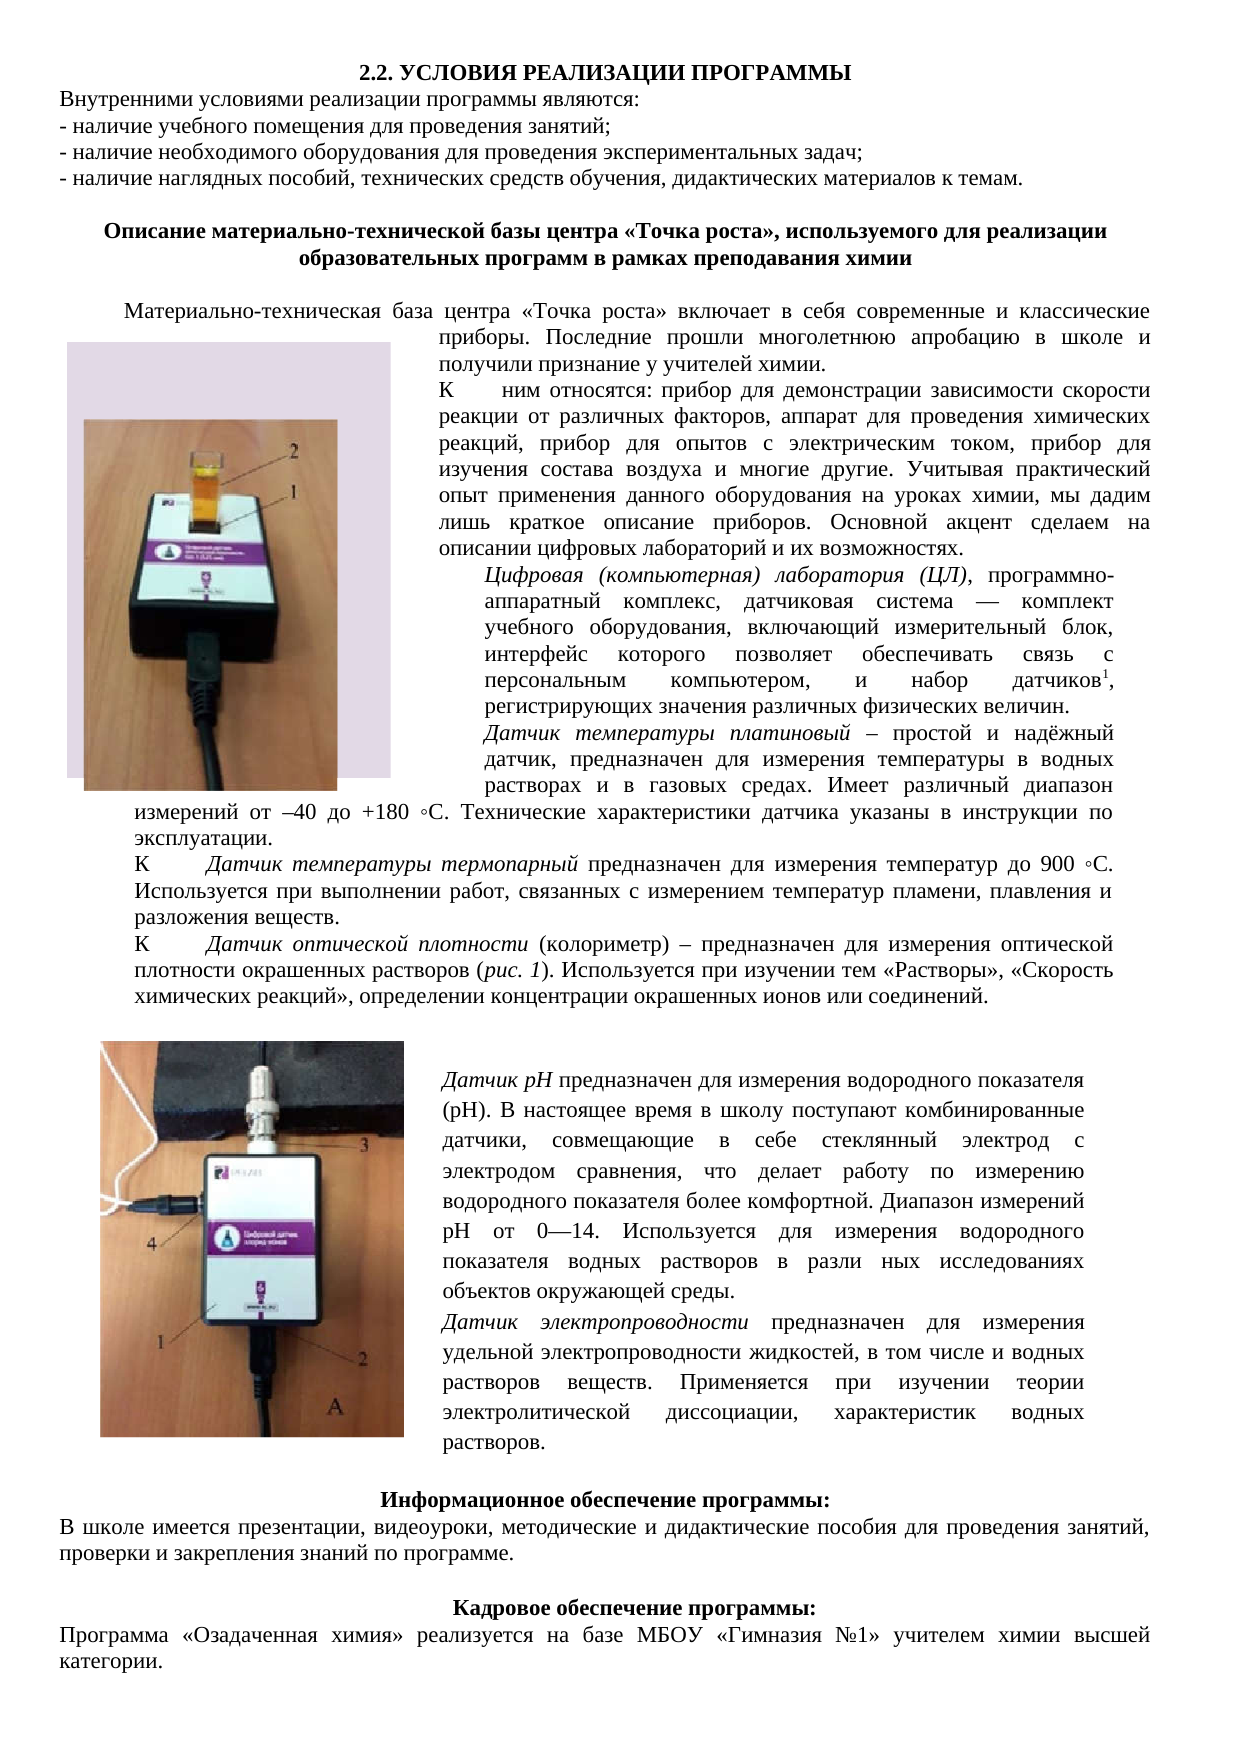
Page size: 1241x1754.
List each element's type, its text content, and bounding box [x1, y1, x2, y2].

text - наличие необходимого оборудования для проведения экспериментальных задач; [59, 138, 1152, 164]
text Описание материально-технической базы центра «Точка роста», используемого для реализации образовательных программ в рамках преподавания химии [59, 217, 1152, 270]
list Датчик оптической плотности (колориметр) – предназначен для измерения оптической плотности окрашенных растворов (рис. 1). Используется при изучении тем «Растворы», «Скорость химических реакций», определении концентрации окрашенных ионов или соединений. [134, 929, 1114, 1009]
text Информационное обеспечение программы: [0, 1487, 1152, 1513]
list Датчик температуры платиновый – простой и надёжный датчик, предназначен для измерения температуры в водных растворах и в газовых средах. Имеет различный диапазон измерений от –40 до +180 ◦С. Технические характеристики датчика указаны в инструкции по эксплуатации. [134, 719, 1114, 851]
picture [100, 1304, 424, 1308]
text Кадровое обеспечение программы: [59, 1594, 1152, 1621]
text - наличие учебного помещения для проведения занятий; [59, 112, 1152, 138]
text Программа «Озадаченная химия» реализуется на базе МБОУ «Гимназия №1» учителем химии высшей категории. [59, 1621, 1152, 1673]
text Внутренними условиями реализации программы являются: [0, 85, 1152, 112]
list Датчик температуры термопарный предназначен для измерения температур до 900 ◦С. Используется при выполнении работ, связанных с измерением температур пламени, плавления и разложения веществ. [134, 851, 1114, 929]
text Датчик электропроводности предназначен для измерения удельной электропроводности жидкостей, в том числе и водных растворов веществ. Применяется при изучении теории электролитической диссоциации, характеристик водных растворов. [65, 1308, 1085, 1454]
list Цифровая (компьютерная) лаборатория (ЦЛ), программно-аппаратный комплекс, датчиковая система — комплект учебного оборудования, включающий измерительный блок, интерфейс которого позволяет обеспечивать связь с персональным компьютером, и набор датчиков1, регистрирующих значения различных физических величин. [134, 561, 1114, 719]
text Материально-техническая база центра «Точка роста» включает в себя современные и классические приборы. Последние прошли многолетнюю апробацию в школе и получили признание у учителей химии. [88, 297, 1152, 376]
text - наличие наглядных пособий, технических средств обучения, дидактических материалов к темам. [59, 164, 1152, 191]
text Датчик рН предназначен для измерения водородного показателя (рН). В настоящее время в школу поступают комбинированные датчики, совмещающие в себе стеклянный электрод с электродом сравнения, что делает работу по измерению водородного показателя более комфортной. Диапазон измерений рН от 0―14. Используется для измерения водородного показателя водных растворов в разли ных исследованиях объектов окружающей среды. [65, 1066, 1085, 1304]
text 2.2. УСЛОВИЯ РЕАЛИЗАЦИИ ПРОГРАММЫ [59, 59, 1152, 85]
picture [51, 342, 134, 791]
text В школе имеется презентации, видеоуроки, методические и дидактические пособия для проведения занятий, проверки и закрепления знаний по программе. [59, 1513, 1152, 1566]
picture [100, 1041, 424, 1066]
list ним относятся: прибор для демонстрации зависимости скорости реакции от различных факторов, аппарат для проведения химических реакций, прибор для опытов с электрическим током, прибор для изучения состава воздуха и многие другие. Учитывая практический опыт применения данного оборудования на уроках химии, мы дадим лишь краткое описание приборов. Основной акцент сделаем на описании цифровых лабораторий и их возможностях. [88, 376, 1152, 561]
